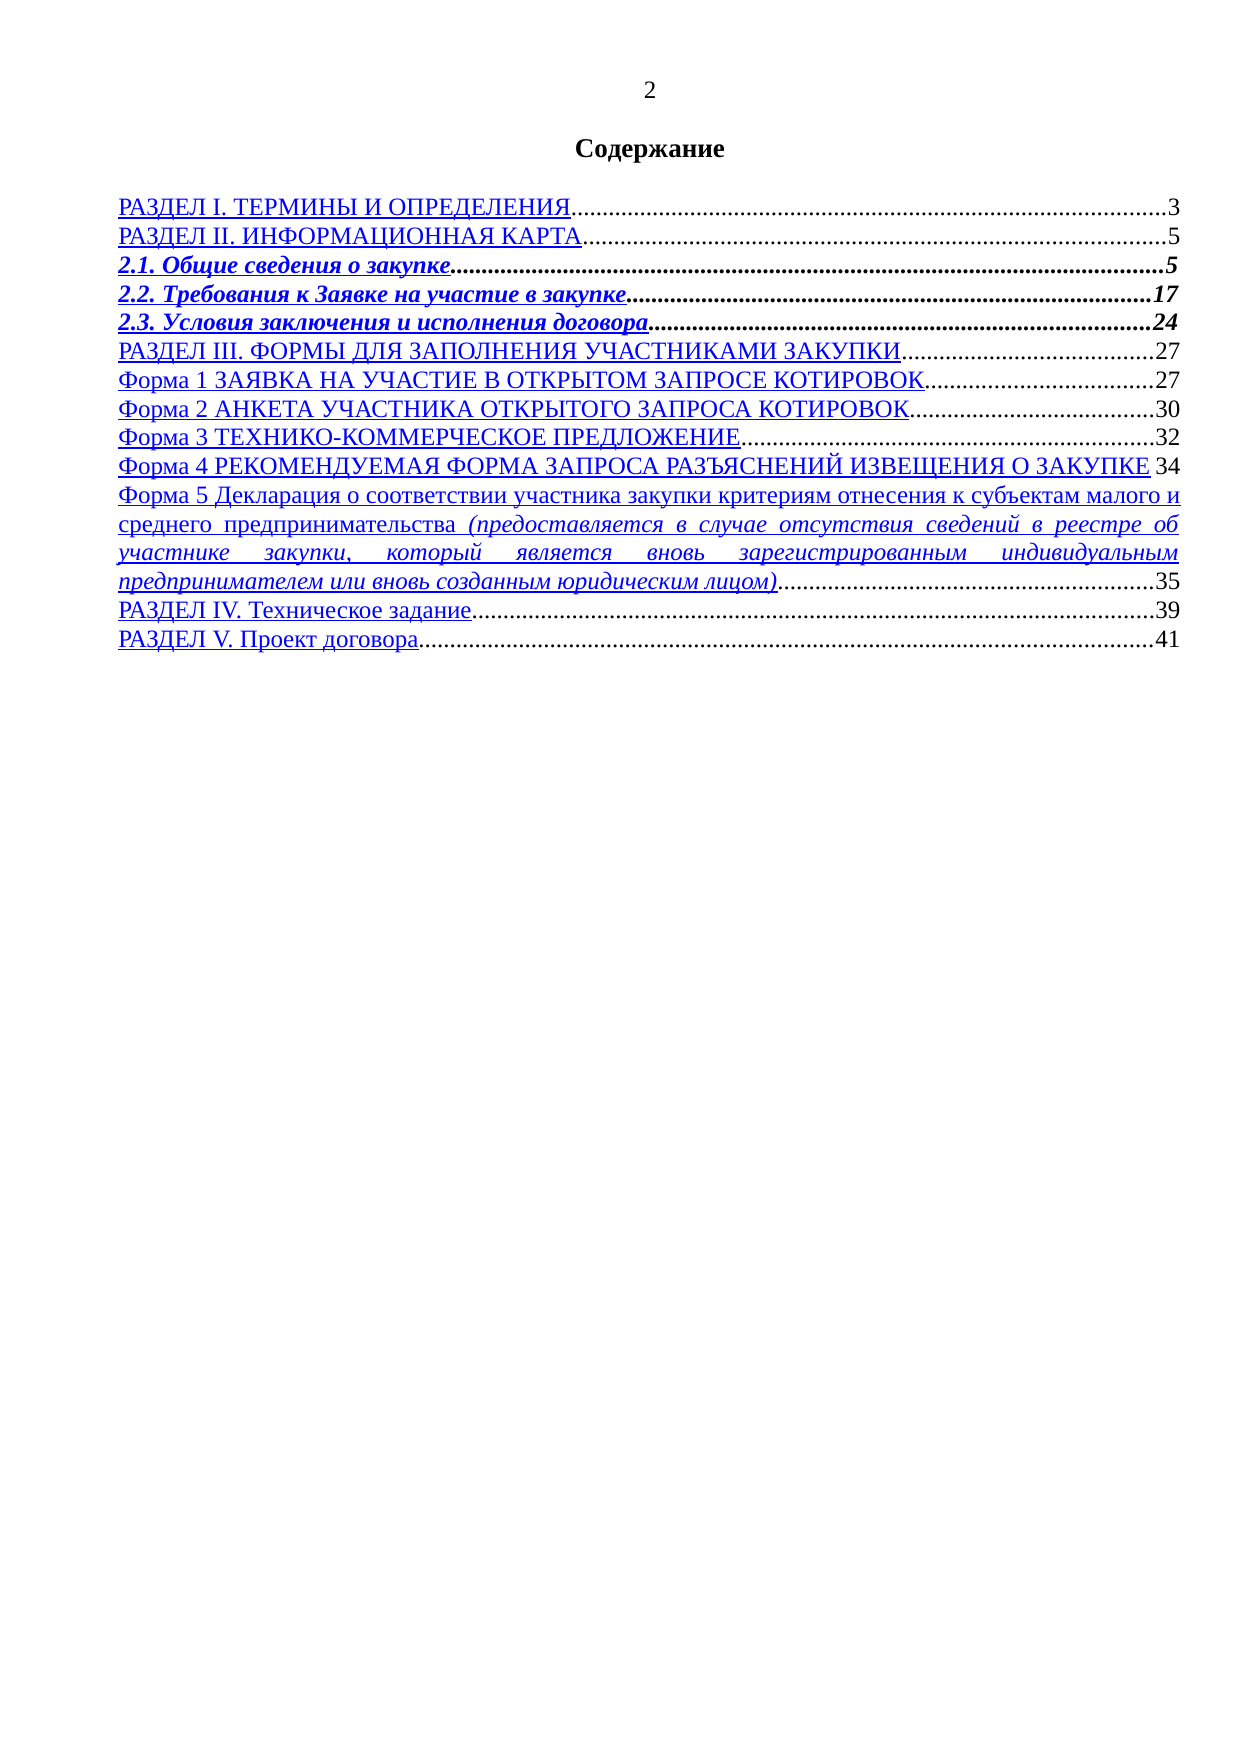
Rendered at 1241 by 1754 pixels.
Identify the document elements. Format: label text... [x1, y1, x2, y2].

text РАЗДЕЛ I. ТЕРМИНЫ И ОПРЕДЕЛЕНИЯ 3 [118, 192, 1181, 221]
text 2.2. Требования к Заявке на участие в закупке 17 [118, 279, 1181, 307]
text 2.1. Общие сведения о закупке 5 [118, 250, 1181, 279]
text РАЗДЕЛ IV. Техническое задание 39 [118, 595, 1181, 624]
text 2.3. Условия заключения и исполнения договора 24 [118, 307, 1181, 336]
text Содержание [118, 132, 1181, 164]
text РАЗДЕЛ V. Проект договора 41 [118, 624, 1181, 652]
text Форма 1 ЗАЯВКА НА УЧАСТИЕ В ОТКРЫТОМ ЗАПРОСЕ КОТИРОВОК 27 [118, 365, 1181, 394]
text Форма 5 Декларация о соответствии участника закупки критериям отнесения к субъектам малого и среднего предпринимательства (предоставляется в случае отсутствия сведений в реестре об участнике закупки, который является вновь зарегистрированным индивидуальным предпринимателем или вновь созданным юридическим лицом) 35 [118, 506, 1181, 595]
text Форма 2 АНКЕТА УЧАСТНИКА ОТКРЫТОГО ЗАПРОСА КОТИРОВОК 30 [118, 394, 1181, 422]
text Форма 3 ТЕХНИКО-КОММЕРЧЕСКОЕ ПРЕДЛОЖЕНИЕ 32 [118, 422, 1181, 451]
text Форма 4 РЕКОМЕНДУЕМАЯ ФОРМА ЗАПРОСА РАЗЪЯСНЕНИЙ ИЗВЕЩЕНИЯ О ЗАКУПКЕ 34 [118, 451, 1181, 480]
text РАЗДЕЛ II. ИНФОРМАЦИОННАЯ КАРТА 5 [118, 221, 1181, 250]
text Форма 5 Декларация о соответствии участника закупки критериям отнесения к субъектам малого и среднего предпринимательства (предоставляется в случае отсутствия сведений в реестре об участнике закупки, который является вновь зарегистрированным индивидуальным предпринимателем или вновь созданным юридическим лицом) 35 [118, 480, 1181, 505]
text РАЗДЕЛ III. ФОРМЫ ДЛЯ ЗАПОЛНЕНИЯ УЧАСТНИКАМИ ЗАКУПКИ 27 [118, 336, 1181, 365]
